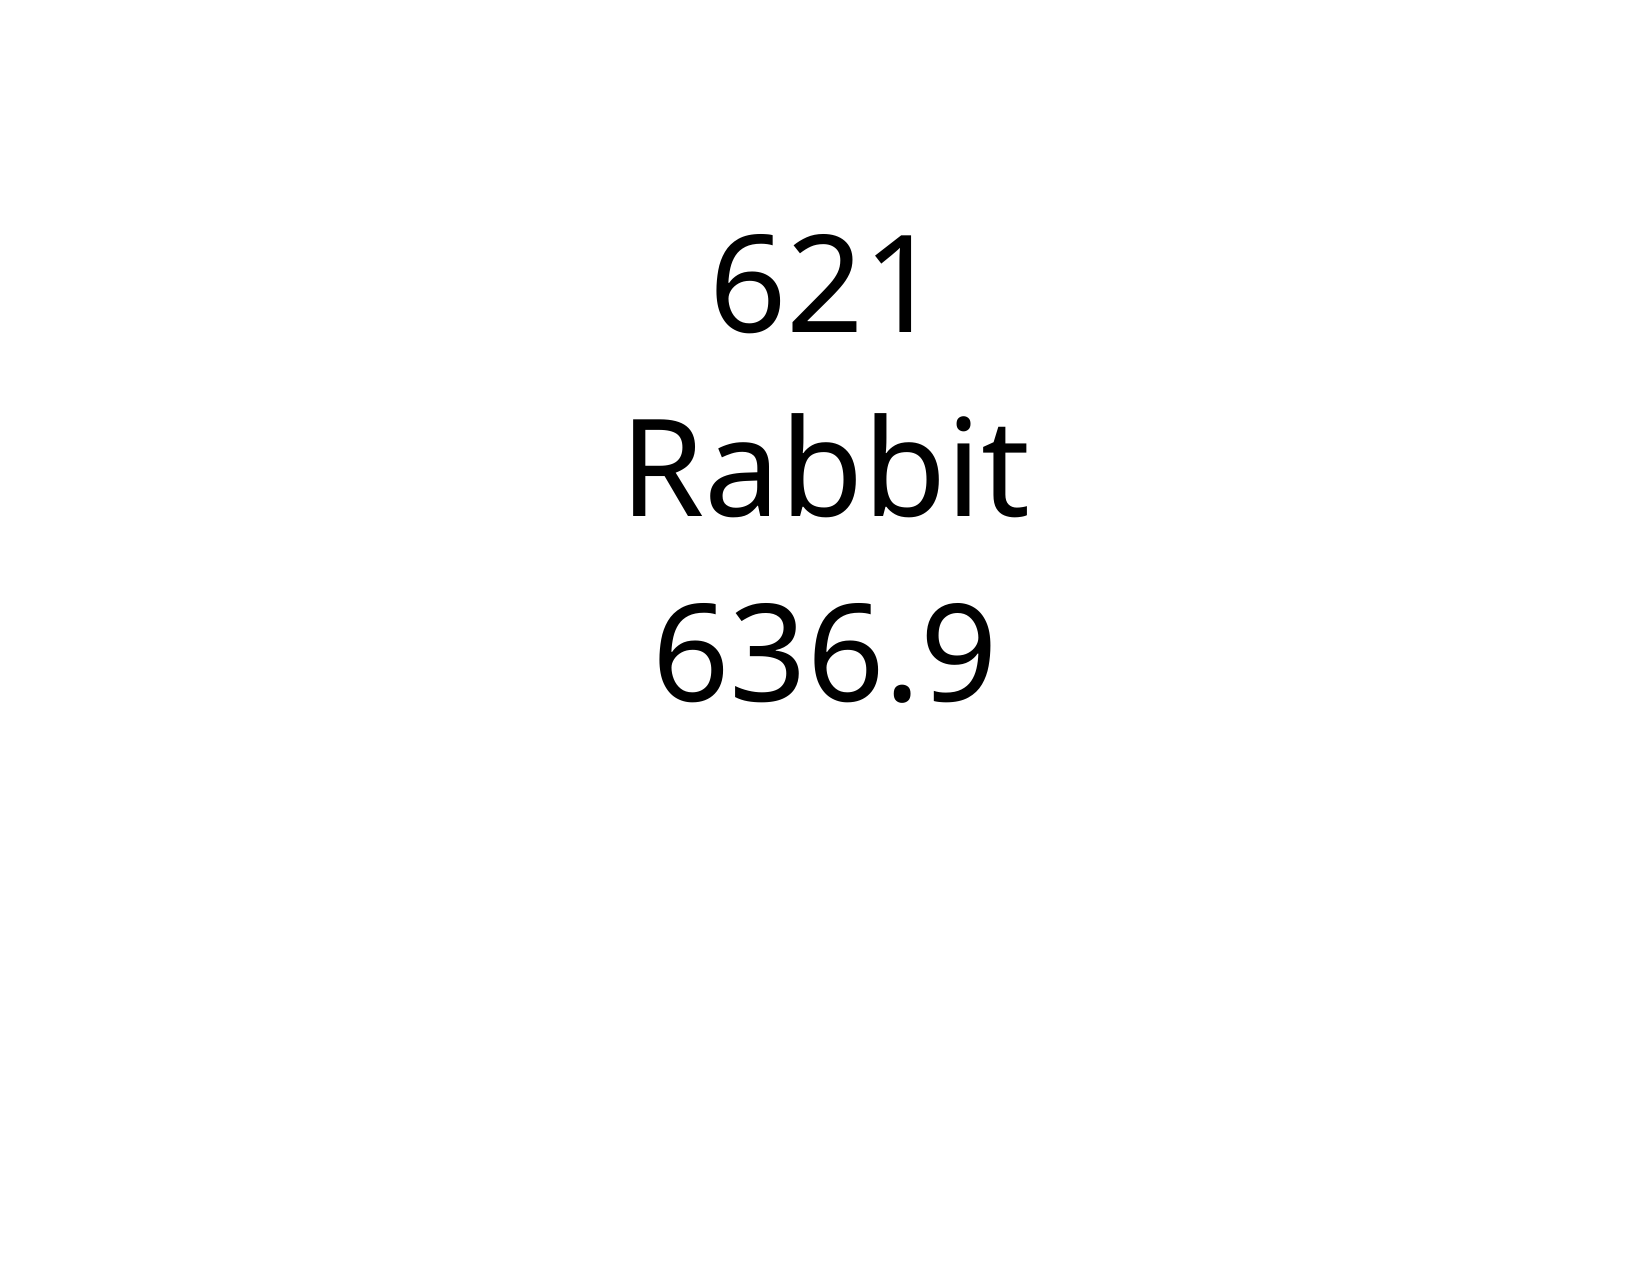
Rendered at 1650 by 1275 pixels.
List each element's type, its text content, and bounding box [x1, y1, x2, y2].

text 621 [150, 187, 1500, 372]
text 636.9 [150, 556, 1500, 741]
text Rabbit [150, 372, 1500, 556]
